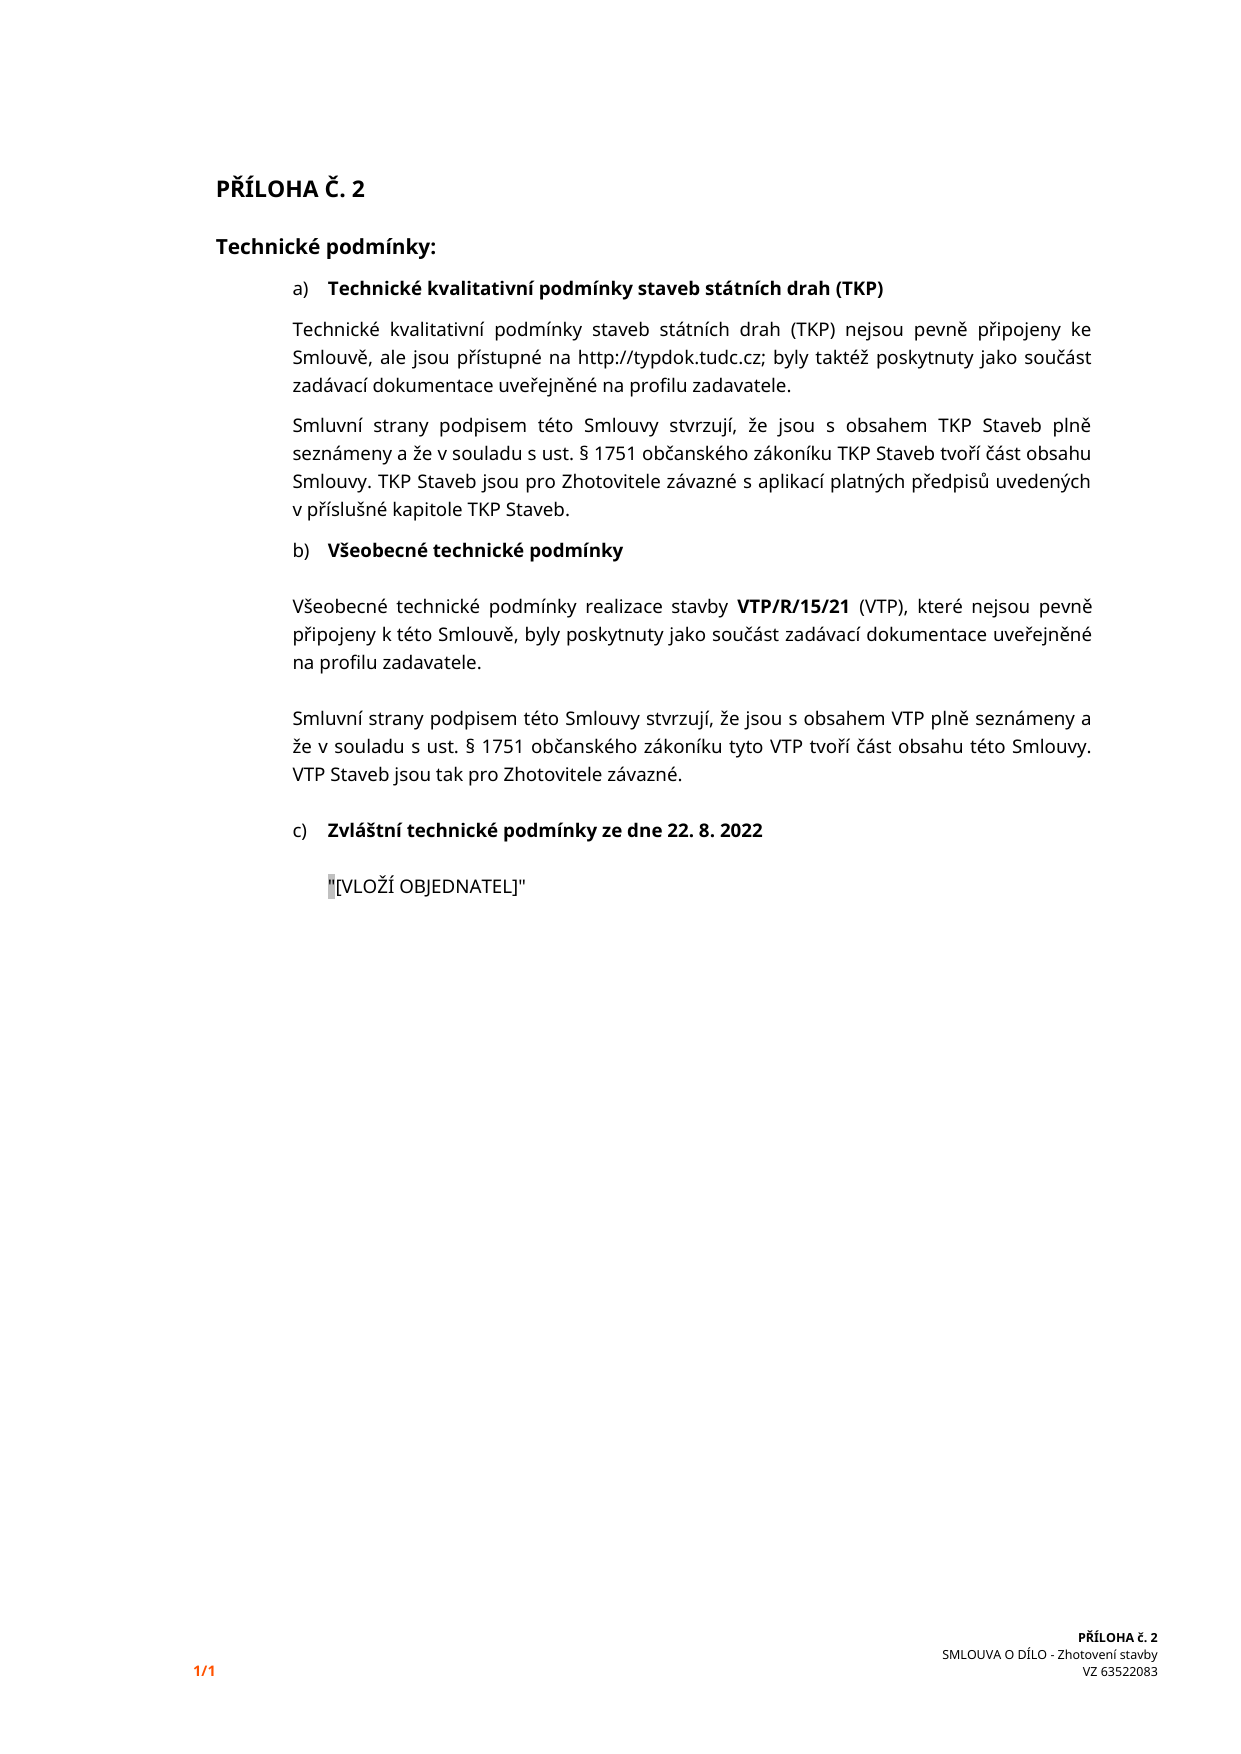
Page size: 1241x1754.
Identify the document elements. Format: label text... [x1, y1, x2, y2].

text Smluvní strany podpisem této Smlouvy stvrzují, že jsou s obsahem TKP Staveb plně seznámeny a že v souladu s ust. § 1751 občanského zákoníku TKP Staveb tvoří část obsahu Smlouvy. TKP Staveb jsou pro Zhotovitele závazné s aplikací platných předpisů uvedených v příslušné kapitole TKP Staveb. [292, 413, 1093, 522]
text Zvláštní technické podmínky ze dne 22. 8. 2022 [292, 817, 1093, 843]
list Všeobecné technické podmínky realizace stavby VTP/R/15/21 (VTP), které nejsou pevně připojeny k této Smlouvě, byly poskytnuty jako součást zadávací dokumentace uveřejněné na profilu zadavatele. [292, 593, 1093, 675]
text Všeobecné technické podmínky [292, 537, 1093, 563]
text Technické podmínky: [216, 232, 1093, 260]
list Technické kvalitativní podmínky staveb státních drah (TKP) [292, 276, 1093, 301]
text Příloha č. 2 [216, 172, 1093, 204]
text Technické kvalitativní podmínky staveb státních drah (TKP) nejsou pevně připojeny ke Smlouvě, ale jsou přístupné na http://typdok.tudc.cz; byly taktéž poskytnuty jako součást zadávací dokumentace uveřejněné na profilu zadavatele. [292, 316, 1093, 398]
list Smluvní strany podpisem této Smlouvy stvrzují, že jsou s obsahem VTP plně seznámeny a že v souladu s ust. § 1751 občanského zákoníku tyto VTP tvoří část obsahu této Smlouvy. VTP Staveb jsou tak pro Zhotovitele závazné. [292, 705, 1093, 787]
